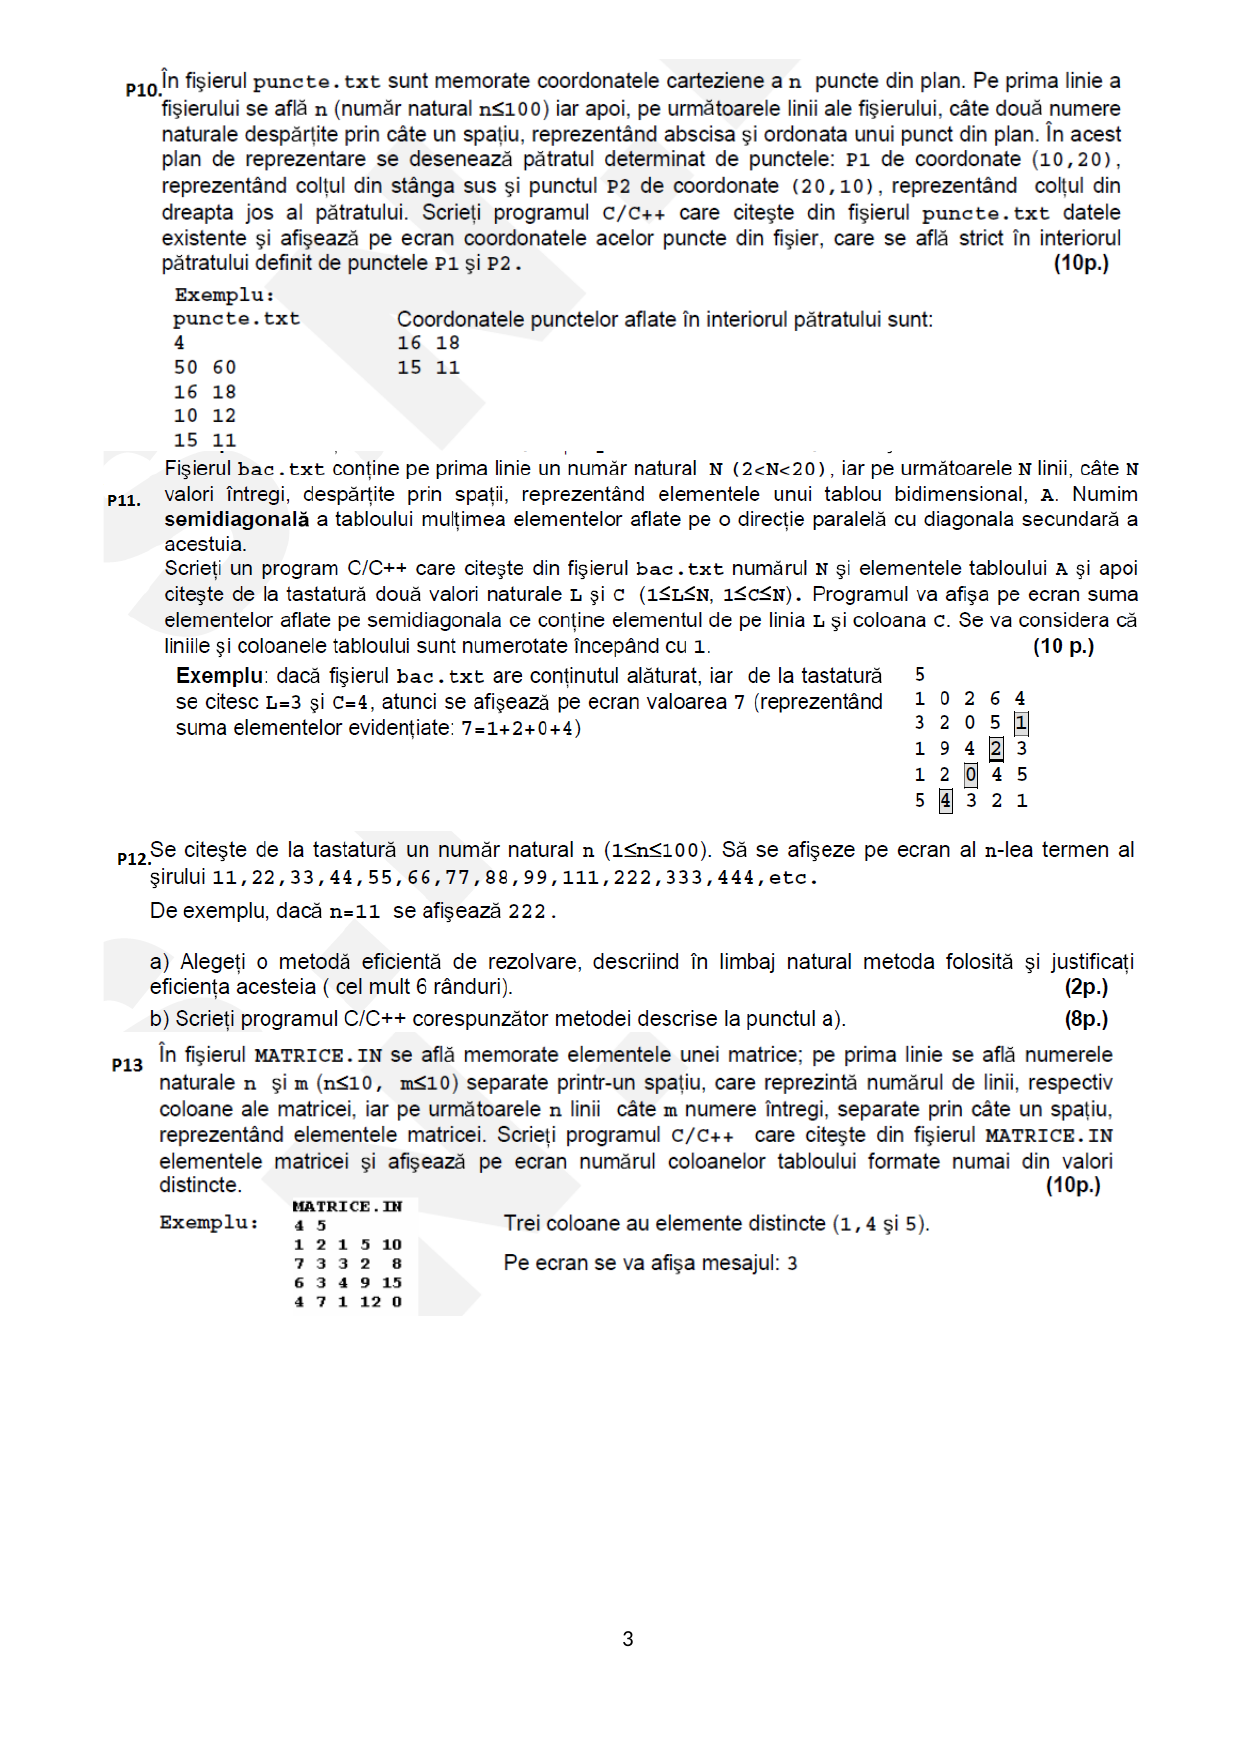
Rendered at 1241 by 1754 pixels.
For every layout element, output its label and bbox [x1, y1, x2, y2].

picture [103, 59, 1151, 1316]
